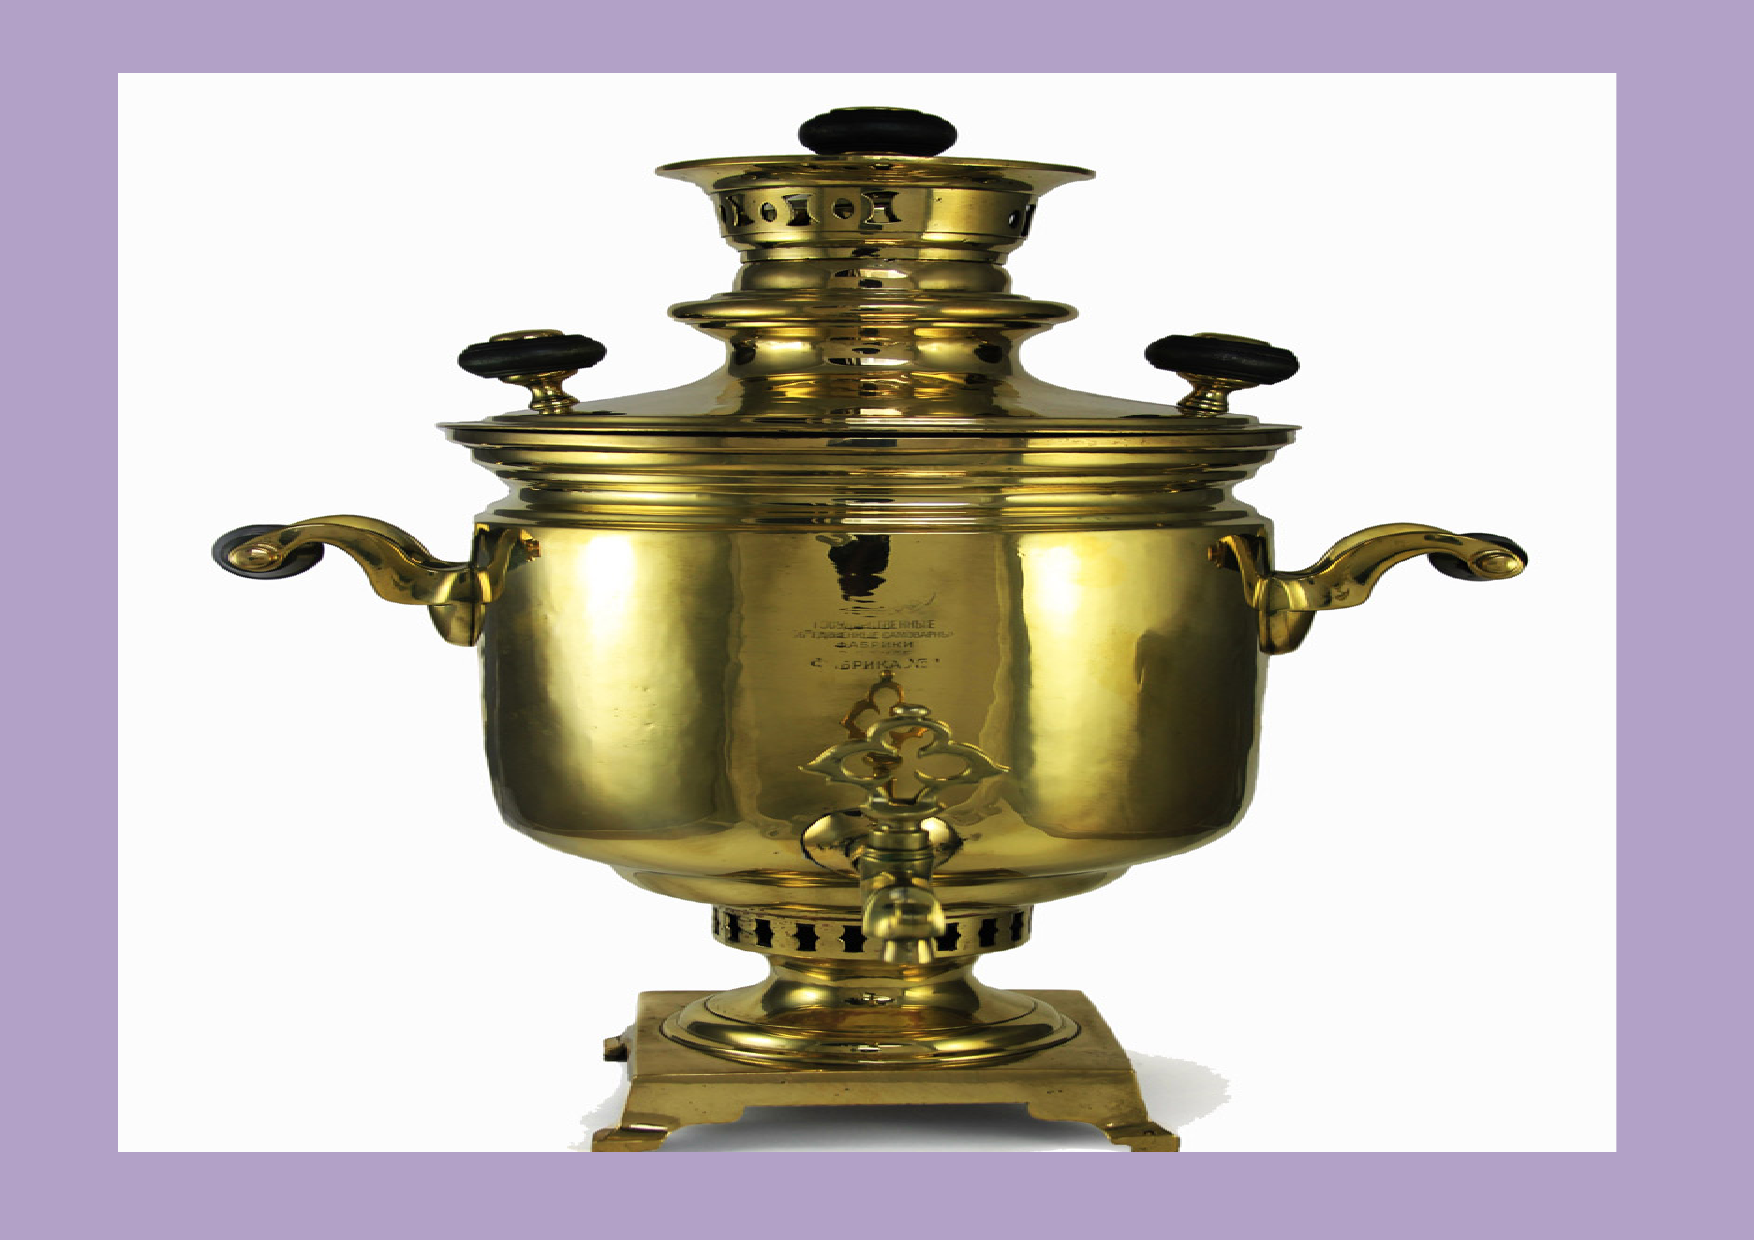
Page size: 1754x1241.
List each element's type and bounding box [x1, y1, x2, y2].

picture [118, 73, 1617, 1152]
